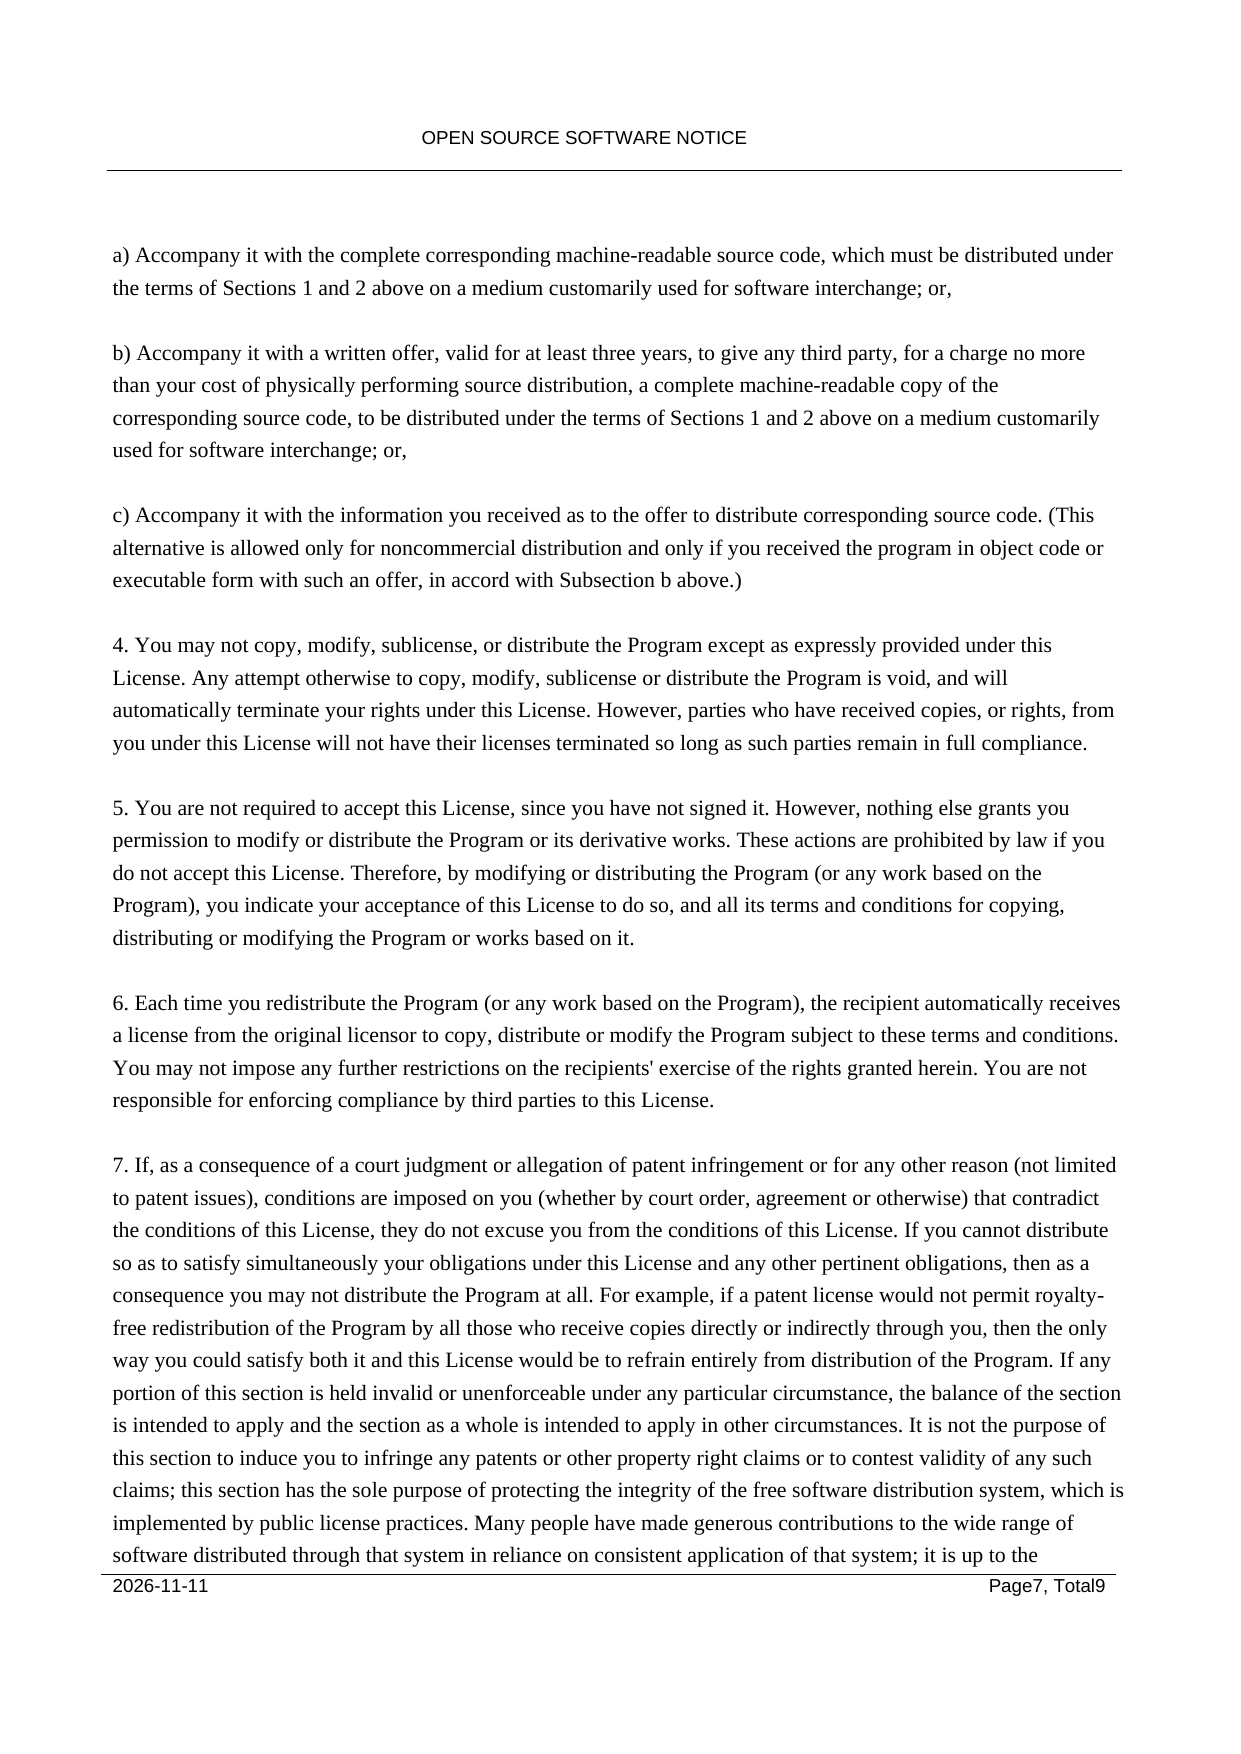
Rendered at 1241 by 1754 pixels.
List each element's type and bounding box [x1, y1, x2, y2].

text [112, 206, 1128, 1571]
